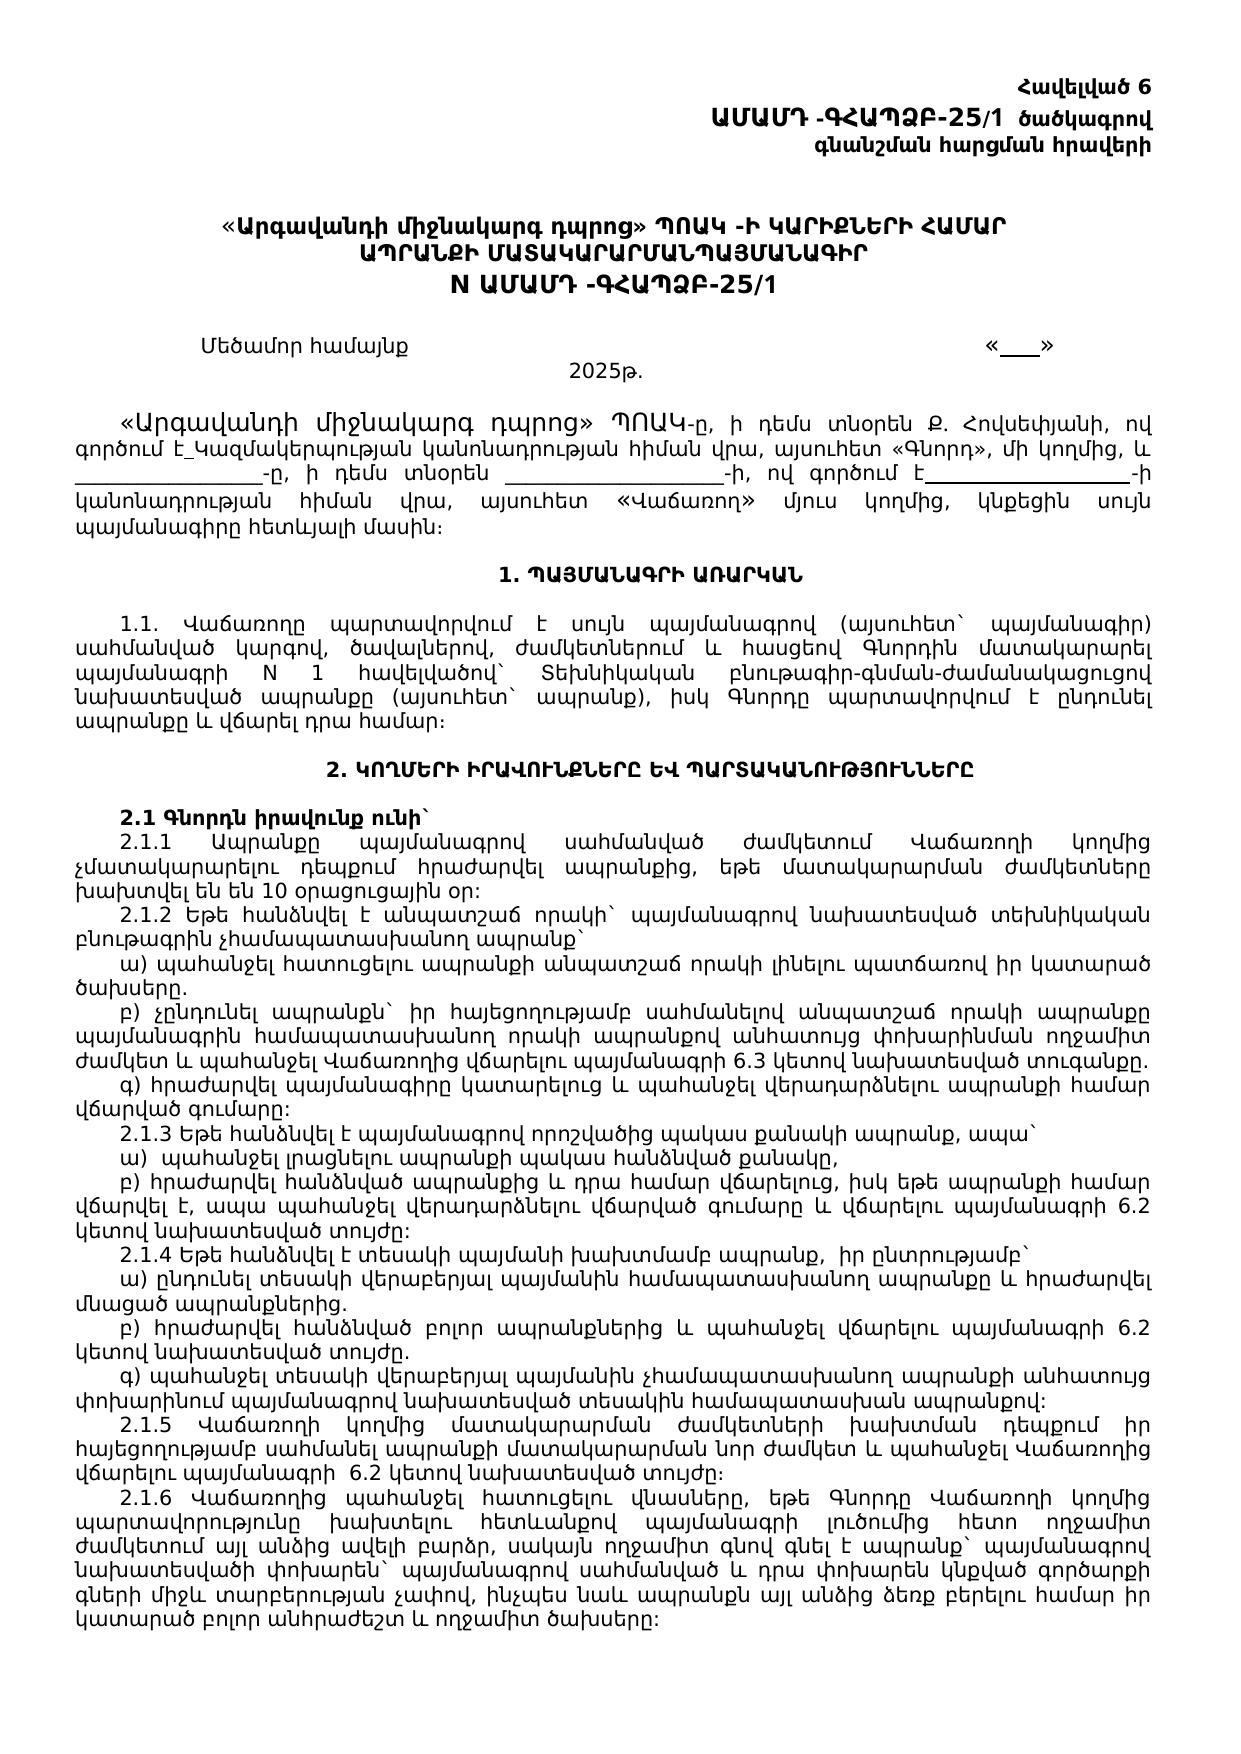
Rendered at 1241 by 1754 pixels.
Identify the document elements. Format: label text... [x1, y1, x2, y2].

text 2.1 Գնորդն իրավունք ունի` [75, 806, 1152, 830]
text ա) պահանջել լրացնելու ապրանքի պակաս հանձնված քանակը, [75, 1146, 1152, 1170]
text ԱՄԱՄԴ -ԳՀԱՊՁԲ-25/1 ծածկագրով [75, 99, 1152, 133]
text Մեծամոր համայնք « » 2025թ. [60, 330, 1152, 383]
text 2. ԿՈՂՄԵՐԻ ԻՐԱՎՈՒՆՔՆԵՐԸ ԵՎ ՊԱՐՏԱԿԱՆՈՒԹՅՈՒՆՆԵՐԸ [75, 758, 1152, 782]
text 2.1.4 Եթե հանձնվել է տեսակի պայմանի խախտմամբ ապրանք, իր ընտրությամբ` [75, 1243, 1152, 1267]
text 2.1.1 Ապրանքը պայմանագրով սահմանված ժամկետում Վաճառողի կողմից չմատակարարելու դեպքում հրաժարվել ապրանքից, եթե մատակարարման ժամկետները խախտվել են են 10 օրացուցային օր: [75, 830, 1152, 903]
text գնանշման հարցման հրավերի [75, 133, 1152, 158]
text ա) պահանջել հատուցելու ապրանքի անպատշաճ որակի լինելու պատճառով իր կատարած ծախսերը. [75, 952, 1152, 1000]
text 1. ՊԱՅՄԱՆԱԳՐԻ ԱՌԱՐԿԱՆ [75, 563, 1152, 588]
text բ) հրաժարվել հանձնված ապրանքից և դրա համար վճարելուց, իսկ եթե ապրանքի համար վճարվել է, ապա պահանջել վերադարձնելու վճարված գումարը և վճարելու պայմանագրի 6.2 կետով նախատեսված տույժը: [75, 1170, 1152, 1243]
text «Արգավանդի միջնակարգ դպրոց» ՊՈԱԿ -Ի ԿԱՐԻՔՆԵՐԻ ՀԱՄԱՐ [60, 211, 1152, 240]
text 2.1.3 Եթե հանձնվել է պայմանագրով որոշվածից պակաս քանակի ապրանք, ապա` [75, 1122, 1152, 1146]
text 2.1.2 Եթե հանձնվել է անպատշաճ որակի` պայմանագրով նախատեսված տեխնիկական բնութագրին չհամապատասխանող ապրանք` [75, 903, 1152, 952]
text բ) չընդունել ապրանքն` իր հայեցողությամբ սահմանելով անպատշաճ որակի ապրանքը պայմանագրին համապատասխանող որակի ապրանքով անհատույց փոխարինման ողջամիտ ժամկետ և պահանջել Վաճառողից վճարելու պայմանագրի 6.3 կետով նախատեսված տուգանքը. [75, 1000, 1152, 1073]
text ա) ընդունել տեսակի վերաբերյալ պայմանին համապատասխանող ապրանքը և հրաժարվել մնացած ապրանքներից. [75, 1267, 1152, 1316]
text «Արգավանդի միջնակարգ դպրոց» ՊՈԱԿ-ը, ի դեմս տնօրեն Ք. Հովսեփյանի, ով գործում է Կազմակերպության կանոնադրության հիման վրա, այսուհետ «Գնորդ», մի կողմից, և __________________-ը, ի դեմս տնօրեն _____________________-ի, ով գործում է -ի կանոնադրության հիման վրա, այսուհետ «Վաճառող» մյուս կողմից, կնքեցին սույն պայմանագիրը հետևյալի մասին։ [75, 408, 1152, 539]
text Հավելված 6 [75, 75, 1152, 99]
text գ) պահանջել տեսակի վերաբերյալ պայմանին չհամապատասխանող ապրանքի անհատույց փոխարինում պայմանագրով նախատեսված տեսակին համապատասխան ապրանքով: [75, 1364, 1152, 1413]
text N ԱՄԱՄԴ -ԳՀԱՊՁԲ-25/1 [60, 267, 1152, 301]
text ԱՊՐԱՆՔԻ ՄԱՏԱԿԱՐԱՐՄԱՆՊԱՅՄԱՆԱԳԻՐ [60, 240, 1152, 267]
text 2.1.6 Վաճառողից պահանջել հատուցելու վնասները, եթե Գնորդը Վաճառողի կողմից պարտավորությունը խախտելու հետևանքով պայմանագրի լուծումից հետո ողջամիտ ժամկետում այլ անձից ավելի բարձր, սակայն ողջամիտ գնով գնել է ապրանք` պայմանագրով նախատեսվածի փոխարեն` պայմանագրով սահմանված և դրա փոխարեն կնքված գործարքի գների միջև տարբերության չափով, ինչպես նաև ապրանքն այլ անձից ձեռք բերելու համար իր կատարած բոլոր անհրաժեշտ և ողջամիտ ծախսերը: [75, 1486, 1152, 1631]
text գ) հրաժարվել պայմանագիրը կատարելուց և պահանջել վերադարձնելու ապրանքի համար վճարված գումարը: [75, 1073, 1152, 1122]
text բ) հրաժարվել հանձնված բոլոր ապրանքներից և պահանջել վճարելու պայմանագրի 6.2 կետով նախատեսված տույժը. [75, 1316, 1152, 1364]
text 1.1. Վաճառողը պարտավորվում է սույն պայմանագրով (այսուհետ` պայմանագիր) սահմանված կարգով, ծավալներով, ժամկետներում և հասցեով Գնորդին մատակարարել պայմանագրի N 1 հավելվածով` Տեխնիկական բնութագիր-գնման-ժամանակացուցով նախատեսված ապրանքը (այսուհետ` ապրանք), իսկ Գնորդը պարտավորվում է ընդունել ապրանքը և վճարել դրա համար։ [75, 612, 1152, 733]
text 2.1.5 Վաճառողի կողմից մատակարարման ժամկետների խախտման դեպքում իր հայեցողությամբ սահմանել ապրանքի մատակարարման նոր ժամկետ և պահանջել Վաճառողից վճարելու պայմանագրի 6.2 կետով նախատեսված տույժը։ [75, 1413, 1152, 1486]
